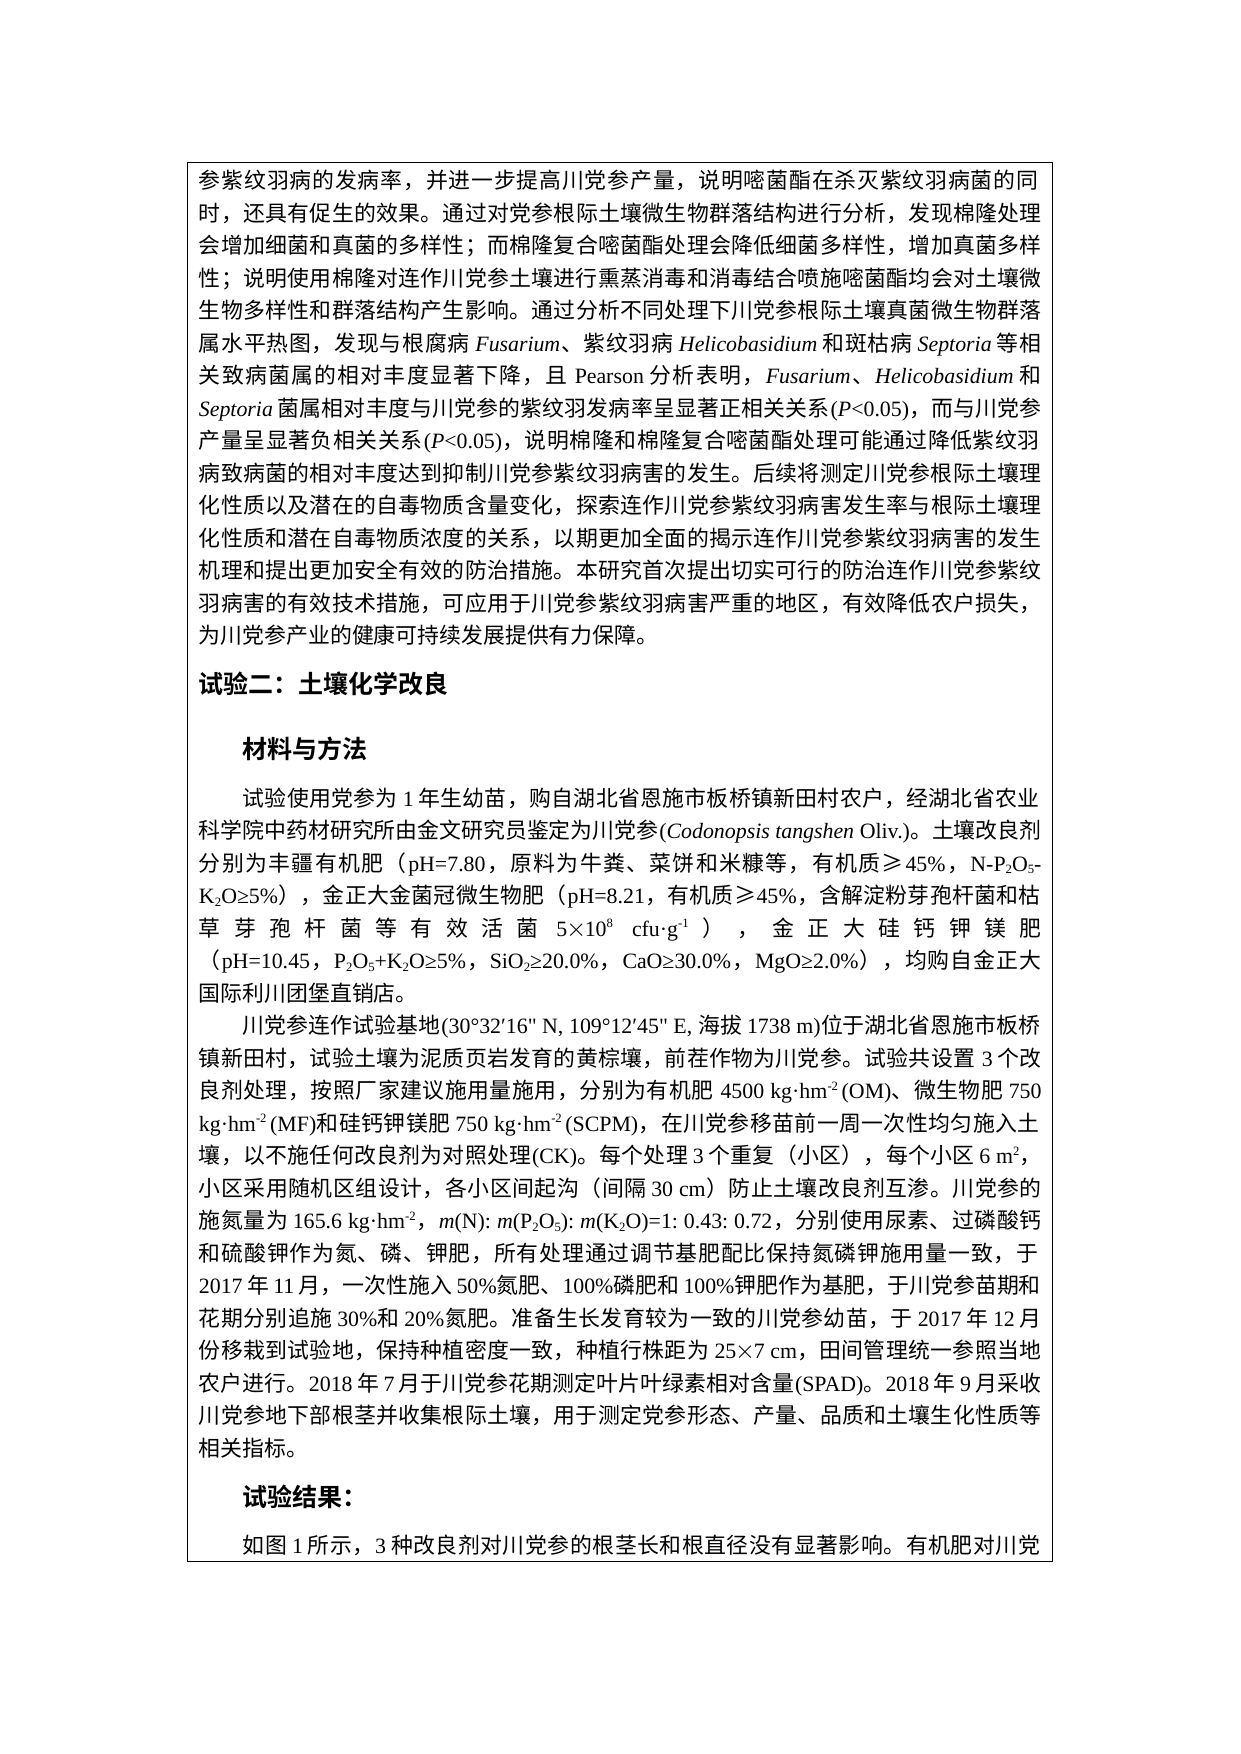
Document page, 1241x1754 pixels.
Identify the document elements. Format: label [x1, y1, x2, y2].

table_cell [188, 163, 1052, 1561]
